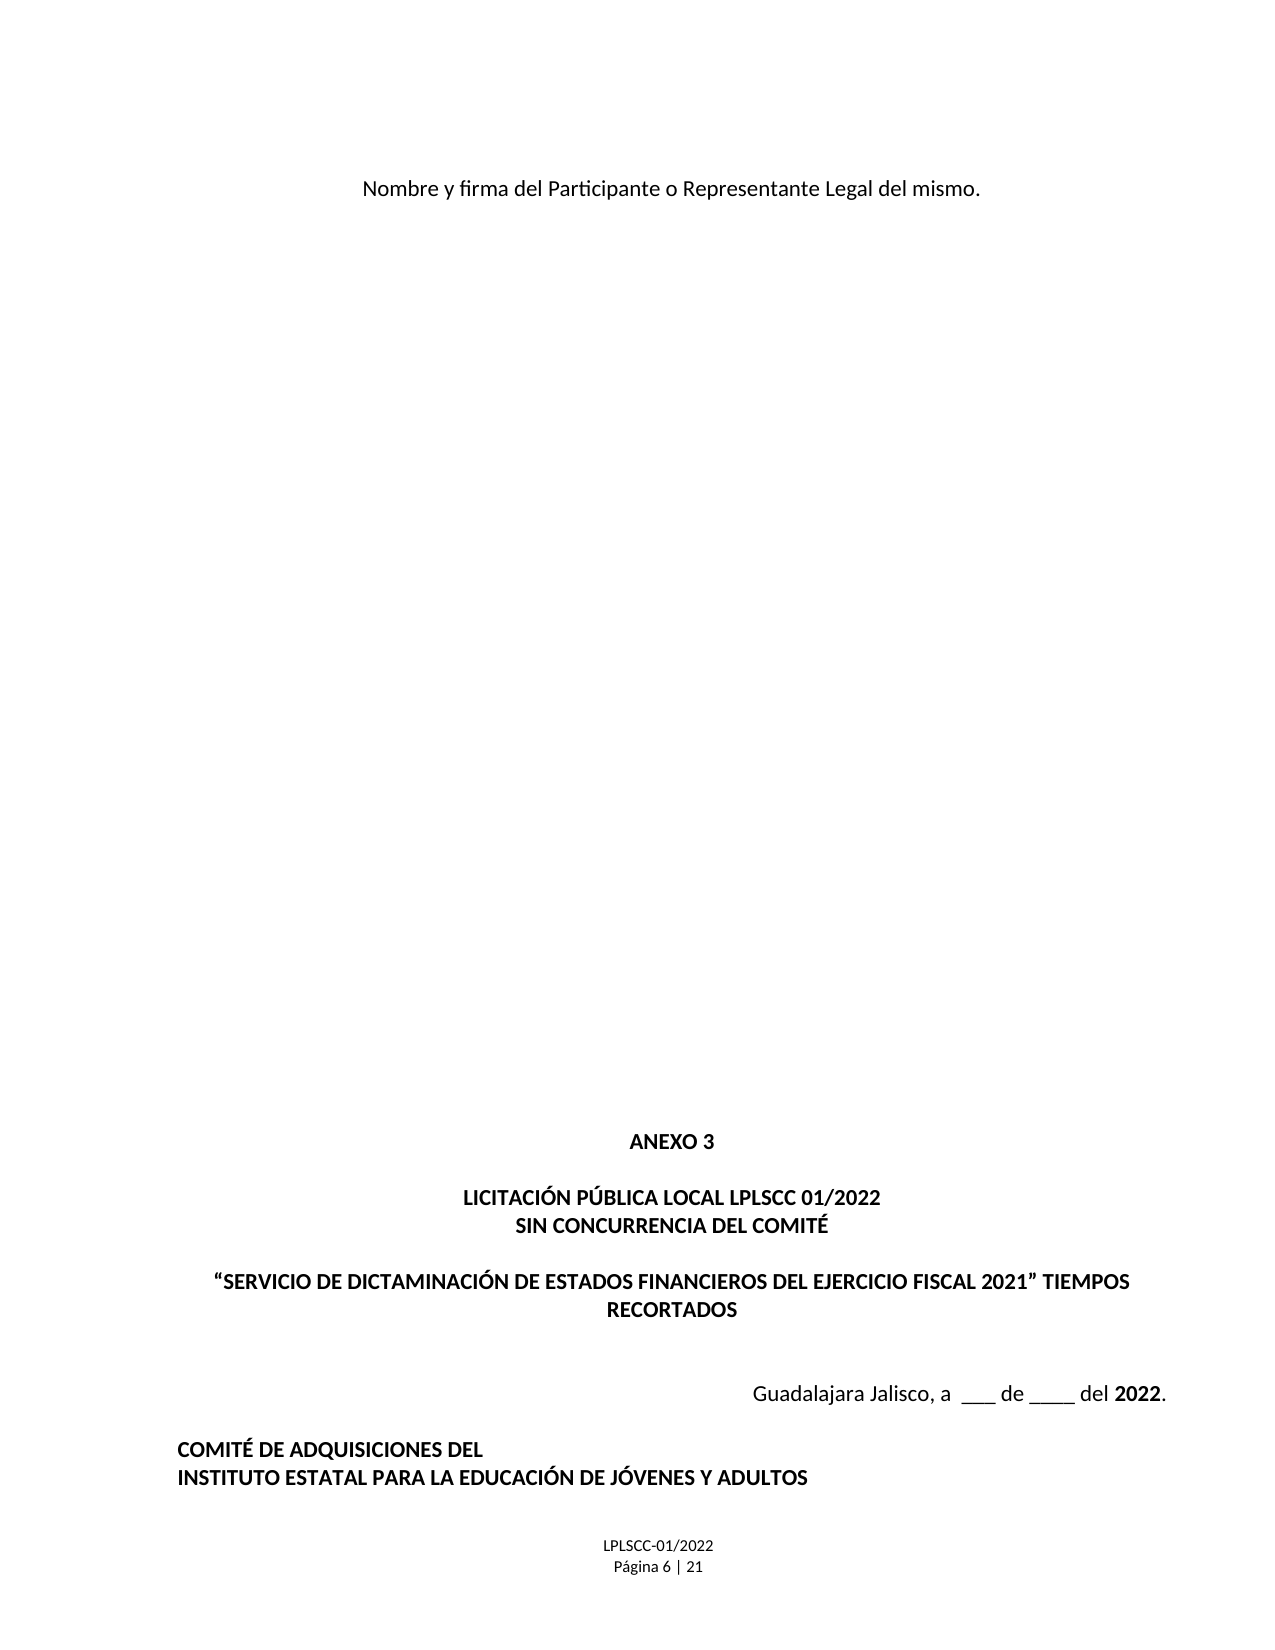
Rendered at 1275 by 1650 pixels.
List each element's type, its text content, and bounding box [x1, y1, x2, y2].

text SIN CONCURRENCIA DEL COMITÉ [177, 1211, 1167, 1239]
text COMITÉ DE ADQUISICIONES DEL [177, 1435, 1167, 1463]
text INSTITUTO ESTATAL PARA LA EDUCACIÓN DE JÓVENES Y ADULTOS [177, 1463, 1167, 1491]
text ANEXO 3 [177, 1127, 1167, 1155]
text “SERVICIO DE DICTAMINACIÓN DE ESTADOS FINANCIEROS DEL EJERCICIO FISCAL 2021” TIEMPOS RECORTADOS [177, 1267, 1167, 1323]
text Nombre y firma del Participante o Representante Legal del mismo. [177, 174, 1167, 202]
text LICITACIÓN PÚBLICA LOCAL LPLSCC 01/2022 [177, 1183, 1167, 1211]
text Guadalajara Jalisco, a ___ de ____ del 2022. [177, 1379, 1167, 1407]
